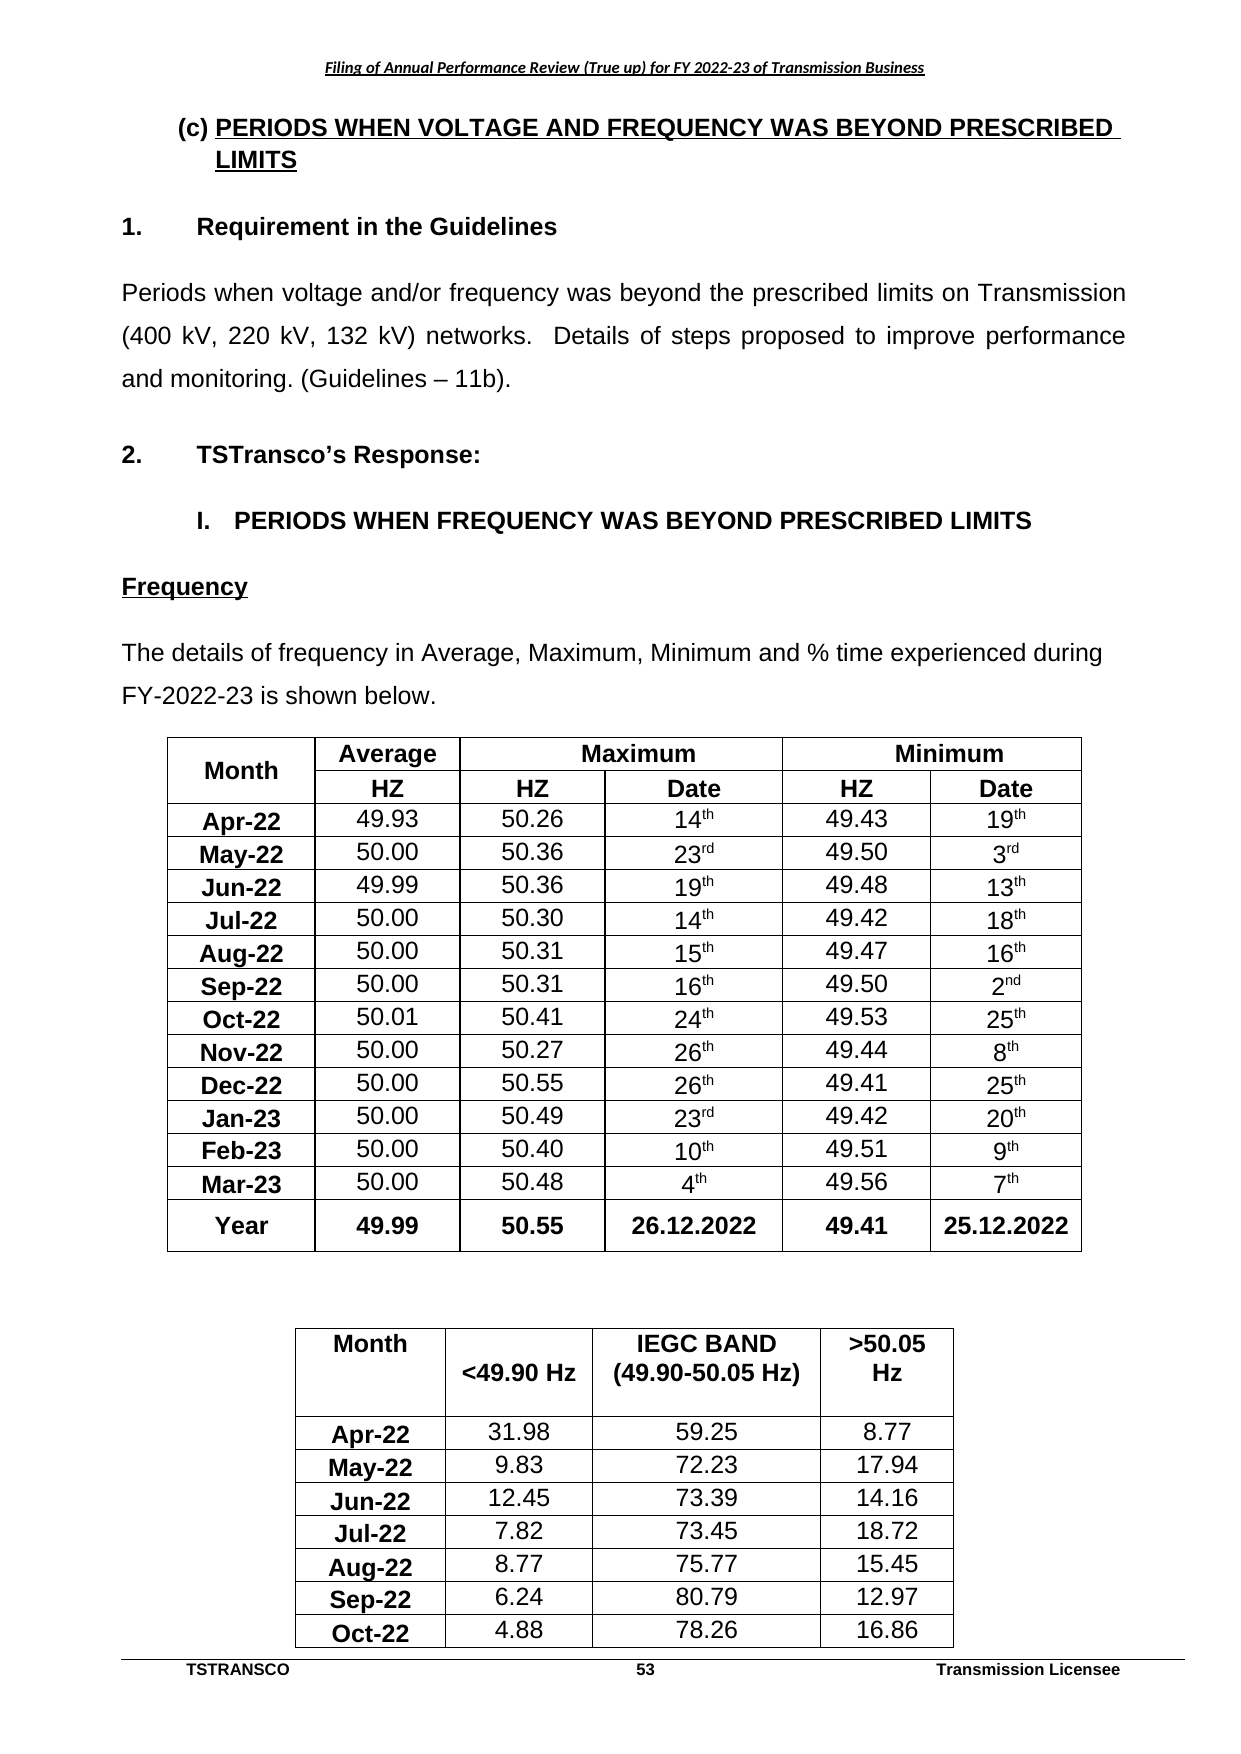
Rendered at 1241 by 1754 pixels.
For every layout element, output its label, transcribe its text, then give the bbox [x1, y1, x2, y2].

table_cell [821, 1386, 953, 1416]
table_cell 18th [931, 903, 1081, 935]
table_cell 75.77 [593, 1549, 820, 1581]
table_cell 9.83 [446, 1450, 592, 1482]
table_cell 49.43 [783, 804, 930, 836]
table_cell 49.99 [316, 1200, 459, 1251]
table_cell 18.72 [821, 1516, 953, 1548]
table_cell 24th [606, 1002, 782, 1034]
table_cell 14th [606, 804, 782, 836]
table_cell 49.51 [783, 1134, 930, 1166]
table_header Month [168, 738, 314, 803]
table_cell HZ [316, 771, 459, 803]
text Frequency [121, 572, 1128, 601]
table_cell 49.48 [783, 870, 930, 902]
table_cell 80.79 [593, 1582, 820, 1614]
table_cell 50.00 [316, 1035, 459, 1067]
text 1. Requirement in the Guidelines [121, 212, 1128, 240]
table_cell 8th [931, 1035, 1081, 1067]
table_header >50.05 Hz [821, 1329, 953, 1386]
table_cell Year [168, 1200, 314, 1251]
table_cell 50.01 [316, 1002, 459, 1034]
table_cell 50.00 [316, 1101, 459, 1133]
table_cell Jul-22 [296, 1516, 445, 1548]
table_cell Nov-22 [168, 1035, 314, 1067]
table_cell 8.77 [821, 1417, 953, 1449]
table_cell 49.56 [783, 1167, 930, 1199]
table_cell 50.55 [461, 1200, 604, 1251]
table_cell Jan-23 [168, 1101, 314, 1133]
table_cell 25th [931, 1002, 1081, 1034]
table_cell 15th [606, 936, 782, 968]
table_cell 10th [606, 1134, 782, 1166]
text Periods when voltage and/or frequency was beyond the prescribed limits on Transmission (400 kV, 220 kV, 132 kV) networks. Details of steps proposed to improve performance and monitoring. (Guidelines – 11b). [121, 278, 1128, 393]
table_cell 23rd [606, 837, 782, 869]
table_cell 50.55 [461, 1068, 604, 1100]
table_cell Oct-22 [168, 1002, 314, 1034]
table_cell 49.50 [783, 969, 930, 1001]
table_cell 15.45 [821, 1549, 953, 1581]
table_cell Apr-22 [296, 1417, 445, 1449]
table_cell 26th [606, 1035, 782, 1067]
table_cell 50.30 [461, 903, 604, 935]
table_cell 73.45 [593, 1516, 820, 1548]
table_cell 26.12.2022 [606, 1200, 782, 1251]
table_cell 4.88 [446, 1615, 592, 1647]
table_cell 50.41 [461, 1002, 604, 1034]
table_cell 12.45 [446, 1483, 592, 1515]
table_cell 7.82 [446, 1516, 592, 1548]
table_cell 78.26 [593, 1615, 820, 1647]
table_cell 50.00 [316, 1134, 459, 1166]
table_cell 26th [606, 1068, 782, 1100]
table_header Average [316, 738, 459, 770]
list PERIODS WHEN VOLTAGE AND FREQUENCY WAS BEYOND PRESCRIBED LIMITS [178, 112, 1128, 174]
table_cell Sep-22 [296, 1582, 445, 1614]
table_cell Jul-22 [168, 903, 314, 935]
table_cell 19th [931, 804, 1081, 836]
table_cell Date [931, 771, 1081, 803]
table_cell 25th [931, 1068, 1081, 1100]
table_cell 9th [931, 1134, 1081, 1166]
table_cell May-22 [296, 1450, 445, 1482]
table_cell 50.00 [316, 903, 459, 935]
table_cell Feb-23 [168, 1134, 314, 1166]
table_cell HZ [461, 771, 604, 803]
table_cell 31.98 [446, 1417, 592, 1449]
table_cell 50.31 [461, 936, 604, 968]
table_cell 49.50 [783, 837, 930, 869]
text 2. TSTransco’s Response: [121, 440, 1128, 469]
table_header <49.90 Hz [446, 1329, 592, 1386]
table_cell Oct-22 [296, 1615, 445, 1647]
table_cell 17.94 [821, 1450, 953, 1482]
table_cell 49.99 [316, 870, 459, 902]
table_cell 12.97 [821, 1582, 953, 1614]
table_cell Aug-22 [168, 936, 314, 968]
table_cell 50.00 [316, 837, 459, 869]
table_cell 16.86 [821, 1615, 953, 1647]
table_cell 50.40 [461, 1134, 604, 1166]
table_cell 49.42 [783, 1101, 930, 1133]
table_cell 7th [931, 1167, 1081, 1199]
table_cell 49.42 [783, 903, 930, 935]
table_cell 49.41 [783, 1200, 930, 1251]
table_cell 23rd [606, 1101, 782, 1133]
table_cell 49.93 [316, 804, 459, 836]
table_cell 16th [931, 936, 1081, 968]
table_cell 14.16 [821, 1483, 953, 1515]
table_cell Jun-22 [168, 870, 314, 902]
table_cell 50.31 [461, 969, 604, 1001]
table_cell 50.36 [461, 870, 604, 902]
table_cell 2nd [931, 969, 1081, 1001]
table_cell 50.49 [461, 1101, 604, 1133]
table_cell 49.53 [783, 1002, 930, 1034]
table_cell 19th [606, 870, 782, 902]
table_header Month [296, 1329, 445, 1416]
table_cell 50.48 [461, 1167, 604, 1199]
table_cell 8.77 [446, 1549, 592, 1581]
text The details of frequency in Average, Maximum, Minimum and % time experienced during FY-2022-23 is shown below. [121, 638, 1128, 710]
table_cell 49.44 [783, 1035, 930, 1067]
table_header IEGC BAND (49.90-50.05 Hz) [593, 1329, 820, 1386]
table_cell 50.00 [316, 1167, 459, 1199]
table_cell 59.25 [593, 1417, 820, 1449]
table_cell 50.00 [316, 1068, 459, 1100]
table_cell [446, 1386, 592, 1416]
table_cell 50.00 [316, 969, 459, 1001]
table_header Minimum [783, 738, 1081, 770]
table_cell 14th [606, 903, 782, 935]
table_cell Aug-22 [296, 1549, 445, 1581]
list PERIODS WHEN FREQUENCY WAS BEYOND PRESCRIBED LIMITS [196, 506, 1128, 535]
table_cell 50.36 [461, 837, 604, 869]
table_cell 20th [931, 1101, 1081, 1133]
table_cell HZ [783, 771, 930, 803]
table_cell Sep-22 [168, 969, 314, 1001]
table_header Maximum [461, 738, 782, 770]
table_cell 49.47 [783, 936, 930, 968]
table_cell Dec-22 [168, 1068, 314, 1100]
table_cell 50.26 [461, 804, 604, 836]
table_cell 16th [606, 969, 782, 1001]
table_cell May-22 [168, 837, 314, 869]
table_cell 4th [606, 1167, 782, 1199]
table_cell 3rd [931, 837, 1081, 869]
table_cell 25.12.2022 [931, 1200, 1081, 1251]
table_cell Mar-23 [168, 1167, 314, 1199]
table_cell 49.41 [783, 1068, 930, 1100]
table_cell Date [606, 771, 782, 803]
table_cell 72.23 [593, 1450, 820, 1482]
table_cell 13th [931, 870, 1081, 902]
table_cell 73.39 [593, 1483, 820, 1515]
table_cell [593, 1386, 820, 1416]
table_cell 50.00 [316, 936, 459, 968]
table_cell 6.24 [446, 1582, 592, 1614]
table_cell 50.27 [461, 1035, 604, 1067]
table_cell Apr-22 [168, 804, 314, 836]
table_cell Jun-22 [296, 1483, 445, 1515]
